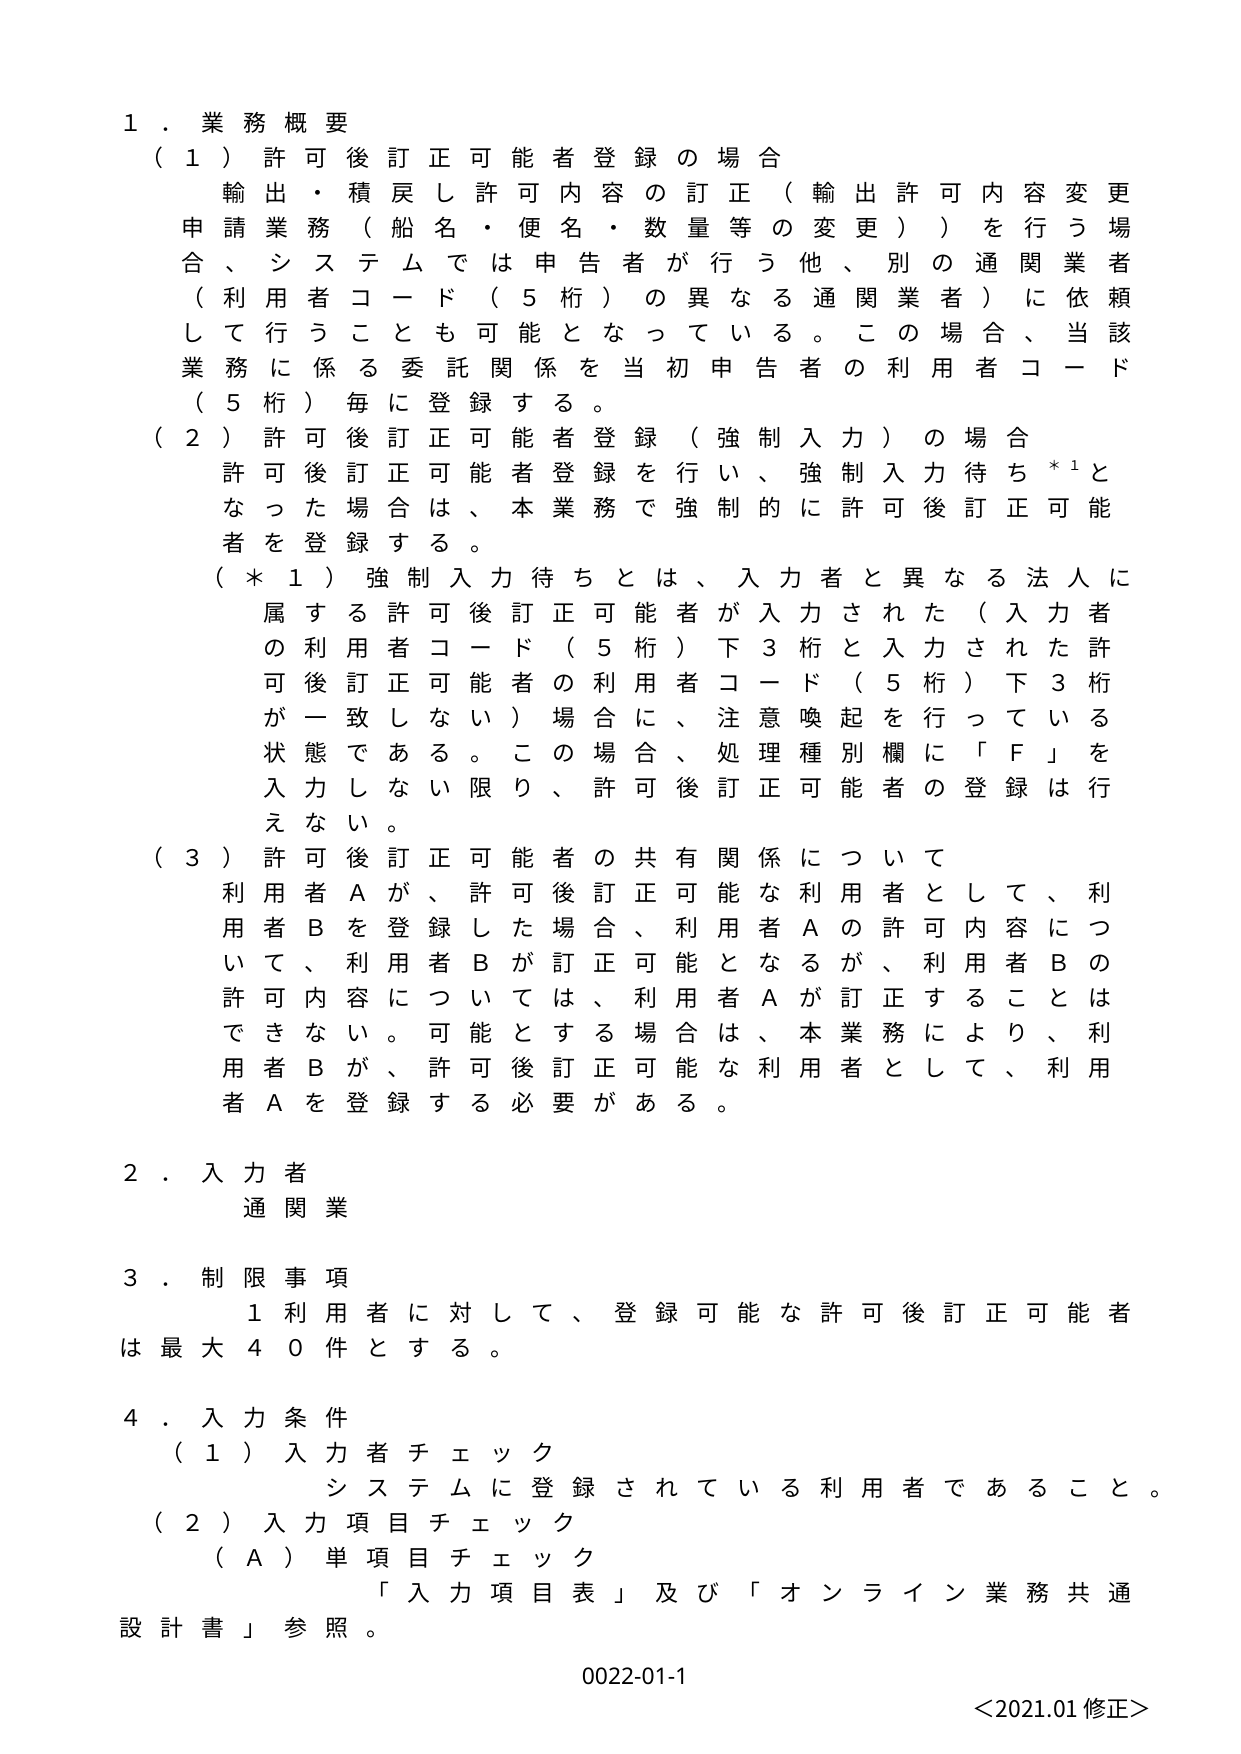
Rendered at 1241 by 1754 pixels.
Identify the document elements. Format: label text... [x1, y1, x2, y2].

text 許可後訂正可能者登録を行い、強制入力待ち＊１となった場合は、本業務で強制的に許可後訂正可能者を登録する。 [202, 454, 1150, 559]
text （１）入力者チェック [119, 1434, 1150, 1469]
text 通関業 [119, 1189, 1150, 1224]
text ３．制限事項 [119, 1259, 1150, 1294]
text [119, 1574, 1150, 1644]
text （２）許可後訂正可能者登録（強制入力）の場合 [137, 419, 1150, 454]
text （１）許可後訂正可能者登録の場合 [119, 139, 1150, 174]
text １利用者に対して、登録可能な許可後訂正可能者は最大４０件とする。 [119, 1294, 1150, 1364]
text １．業務概要 [119, 104, 1150, 139]
text （２）入力項目チェック [119, 1504, 1150, 1539]
text システムに登録されている利用者であること。 [119, 1469, 1150, 1504]
text 輸出・積戻し許可内容の訂正（輸出許可内容変更申請業務（船名・便名・数量等の変更））を行う場合、システムでは申告者が行う他、別の通関業者（利用者コード（５桁）の異なる通関業者）に依頼して行うことも可能となっている。この場合、当該業務に係る委託関係を当初申告者の利用者コード（５桁）毎に登録する。 [181, 174, 1150, 419]
text （Ａ）単項目チェック [119, 1539, 1150, 1574]
text ２．入力者 [119, 1154, 1150, 1189]
text （＊１）強制入力待ちとは、入力者と異なる法人に属する許可後訂正可能者が入力された（入力者の利用者コード（５桁）下３桁と入力された許可後訂正可能者の利用者コード（５桁）下３桁が一致しない）場合に、注意喚起を行っている状態である。この場合、処理種別欄に「Ｆ」を入力しない限り、許可後訂正可能者の登録は行えない。 [119, 559, 1150, 839]
text 利用者Ａが、許可後訂正可能な利用者として、利用者Ｂを登録した場合、利用者Ａの許可内容について、利用者Ｂが訂正可能となるが、利用者Ｂの許可内容については、利用者Ａが訂正することはできない。可能とする場合は、本業務により、利用者Ｂが、許可後訂正可能な利用者として、利用者Ａを登録する必要がある。 [202, 874, 1150, 1119]
text （３）許可後訂正可能者の共有関係について [137, 839, 1150, 874]
text ４．入力条件 [119, 1399, 1150, 1434]
